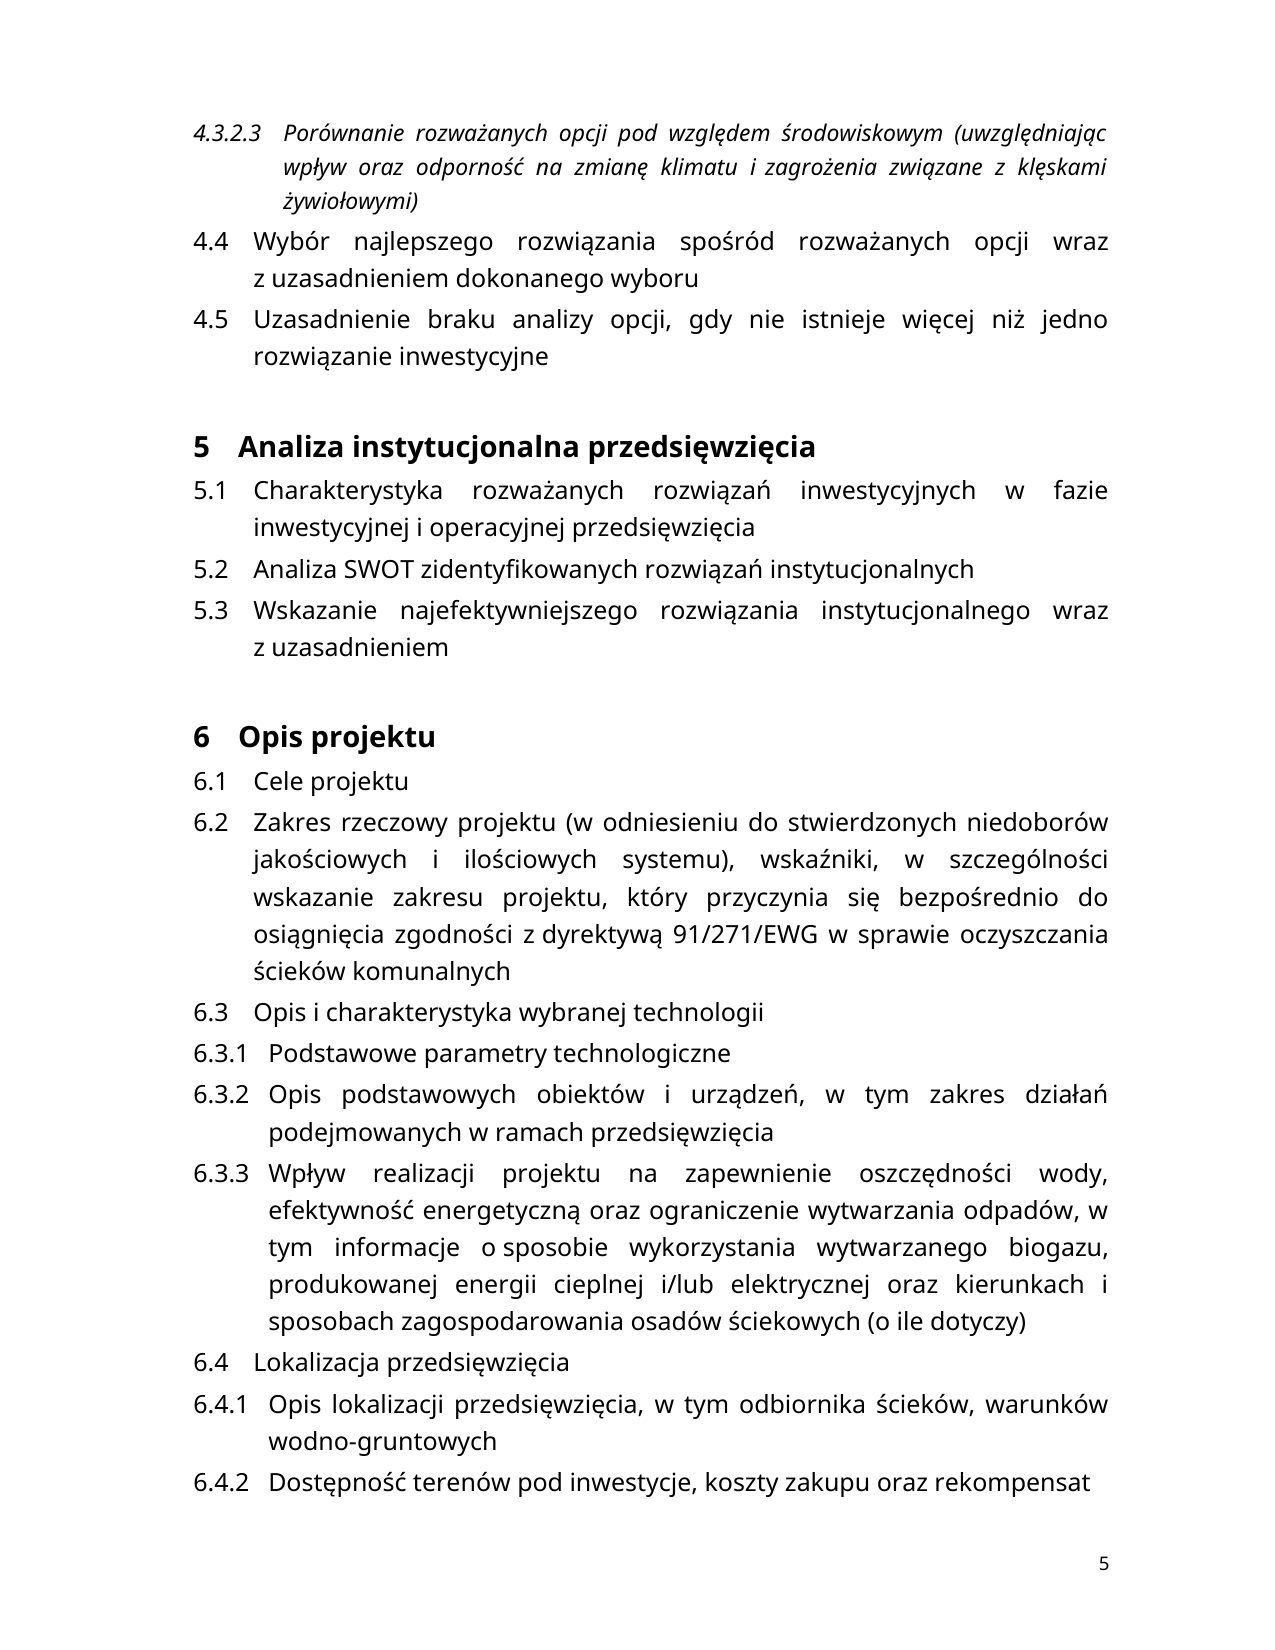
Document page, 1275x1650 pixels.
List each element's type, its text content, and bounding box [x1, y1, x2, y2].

subtitle Wpływ realizacji projektu na zapewnienie oszczędności wody, efektywność energetyczną oraz ograniczenie wytwarzania odpadów, w tym informacje o sposobie wykorzystania wytwarzanego biogazu, produkowanej energii cieplnej i/lub elektrycznej oraz kierunkach i sposobach zagospodarowania osadów ściekowych (o ile dotyczy) [193, 1155, 1109, 1338]
subtitle Zakres rzeczowy projektu (w odniesieniu do stwierdzonych niedoborów jakościowych i ilościowych systemu), wskaźniki, w szczególności wskazanie zakresu projektu, który przyczynia się bezpośrednio do osiągnięcia zgodności z dyrektywą 91/271/EWG w sprawie oczyszczania ścieków komunalnych [193, 805, 1109, 987]
subtitle Analiza SWOT zidentyfikowanych rozwiązań instytucjonalnych [193, 551, 1109, 585]
subtitle Podstawowe parametry technologiczne [193, 1036, 1109, 1070]
subtitle Opis podstawowych obiektów i urządzeń, w tym zakres działań podejmowanych w ramach przedsięwzięcia [193, 1077, 1109, 1148]
subtitle Opis projektu [193, 717, 1109, 756]
subtitle Analiza instytucjonalna przedsięwzięcia [193, 426, 1109, 466]
subtitle Uzasadnienie braku analizy opcji, gdy nie istnieje więcej niż jedno rozwiązanie inwestycyjne [193, 302, 1109, 373]
subtitle Dostępność terenów pod inwestycje, koszty zakupu oraz rekompensat [193, 1464, 1109, 1499]
subtitle Opis i charakterystyka wybranej technologii [193, 994, 1109, 1029]
subtitle Opis lokalizacji przedsięwzięcia, w tym odbiornika ścieków, warunków wodno-gruntowych [193, 1386, 1109, 1457]
subtitle Wybór najlepszego rozwiązania spośród rozważanych opcji wraz z uzasadnieniem dokonanego wyboru [193, 223, 1109, 295]
subtitle Charakterystyka rozważanych rozwiązań inwestycyjnych w fazie inwestycyjnej i operacyjnej przedsięwzięcia [193, 473, 1109, 544]
subtitle Lokalizacja przedsięwzięcia [193, 1345, 1109, 1379]
subtitle Cele projektu [193, 764, 1109, 798]
subtitle Porównanie rozważanych opcji pod względem środowiskowym (uwzględniając wpływ oraz odporność na zmianę klimatu i zagrożenia związane z klęskami żywiołowymi) [193, 117, 1109, 217]
subtitle Wskazanie najefektywniejszego rozwiązania instytucjonalnego wraz z uzasadnieniem [193, 593, 1109, 664]
